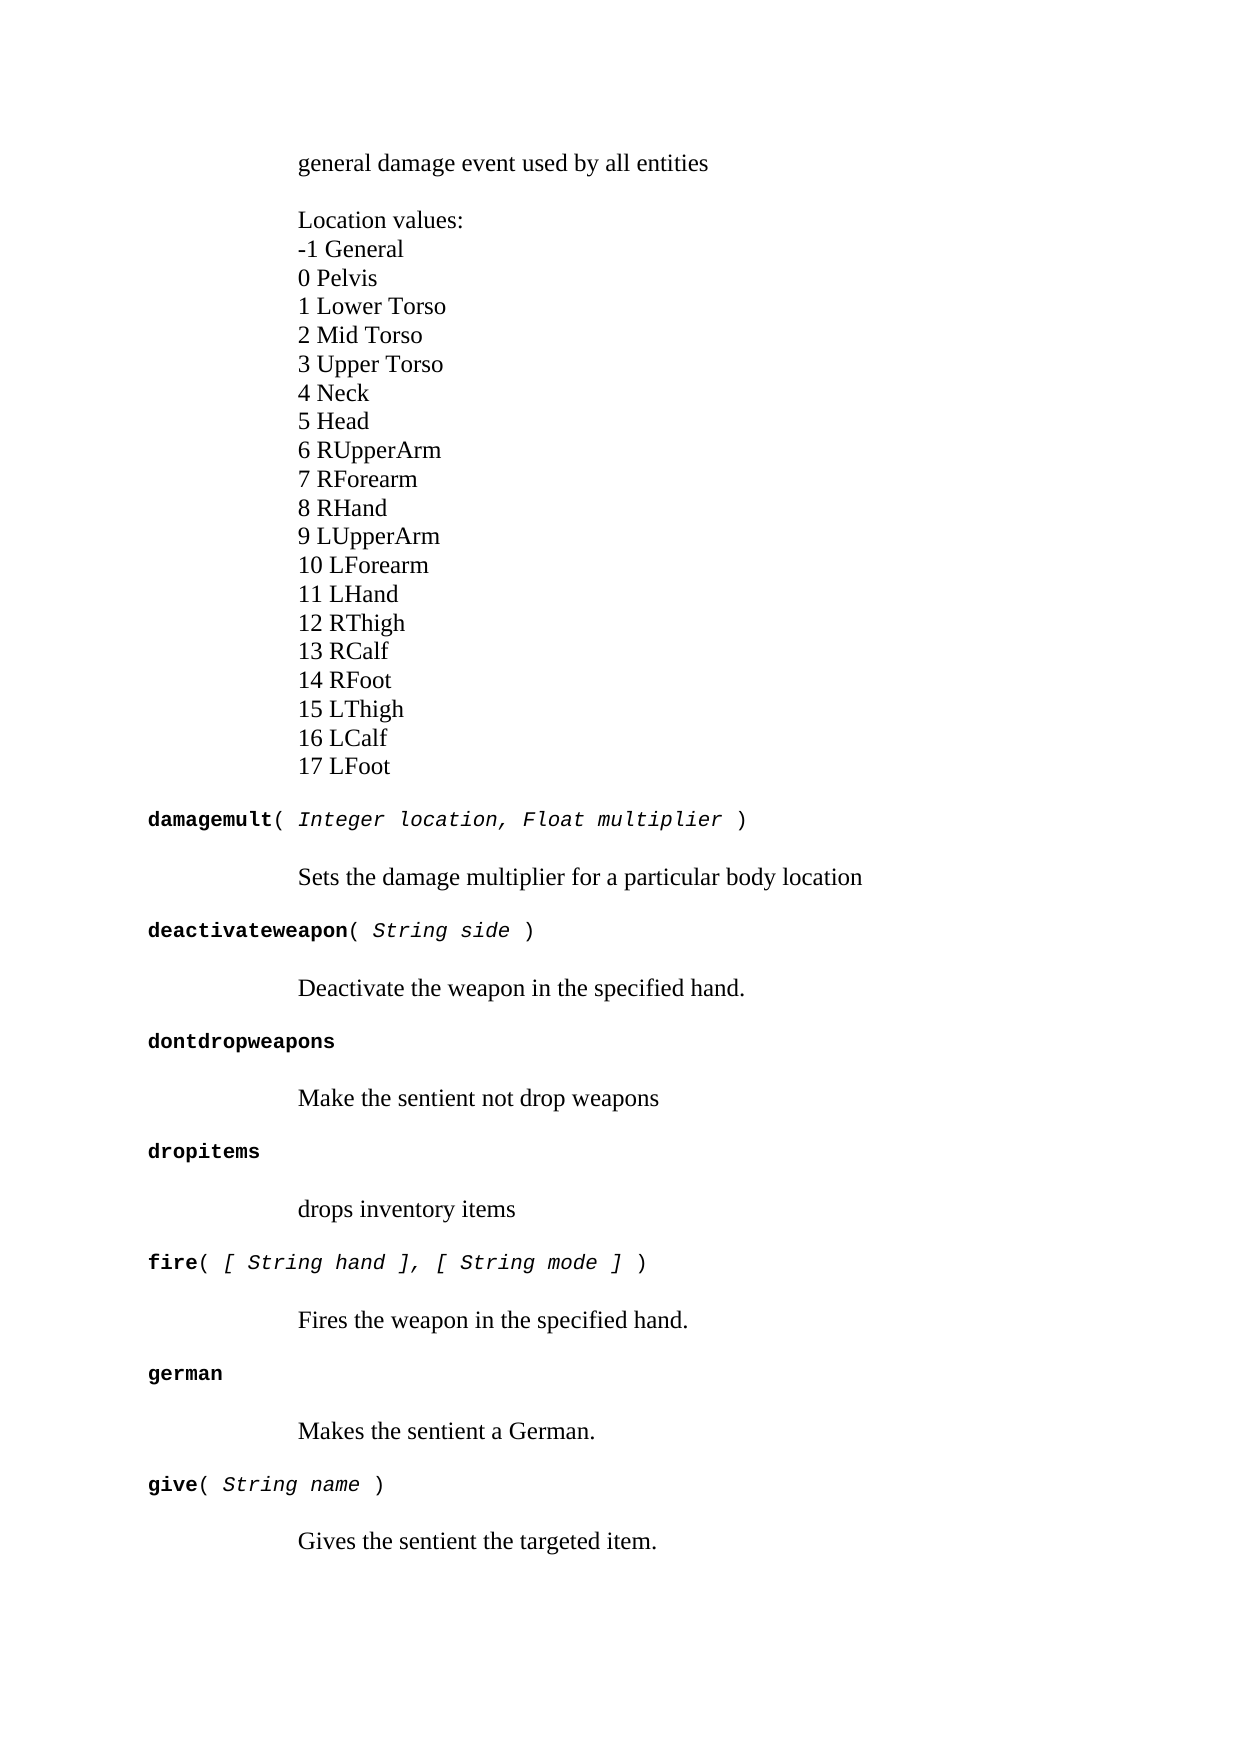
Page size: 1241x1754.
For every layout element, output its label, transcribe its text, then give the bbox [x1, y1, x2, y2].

text Deactivate the weapon in the specified hand. [298, 973, 1093, 1002]
text Gives the sentient the targeted item. [298, 1526, 1093, 1555]
text Fires the weapon in the specified hand. [298, 1305, 1093, 1334]
text dropitems [148, 1141, 1093, 1165]
text deactivateweapon( String side ) [148, 920, 1093, 944]
text dontdropweapons [148, 1031, 1093, 1054]
text general damage event used by all entities Location values: -1 General 0 Pelvis 1 Lower Torso 2 Mid Torso 3 Upper Torso 4 Neck 5 Head 6 RUpperArm 7 RForearm 8 RHand 9 LUpperArm 10 LForearm 11 LHand 12 RThigh 13 RCalf 14 RFoot 15 LThigh 16 LCalf 17 LFoot [298, 148, 1093, 780]
text Makes the sentient a German. [298, 1416, 1093, 1444]
text fire( [ String hand ], [ String mode ] ) [148, 1252, 1093, 1276]
text give( String name ) [148, 1474, 1093, 1497]
text Sets the damage multiplier for a particular body location [298, 862, 1093, 891]
text drops inventory items [298, 1194, 1093, 1223]
text damagemult( Integer location, Float multiplier ) [148, 809, 1093, 833]
text german [148, 1363, 1093, 1387]
text Make the sentient not drop weapons [298, 1083, 1093, 1112]
